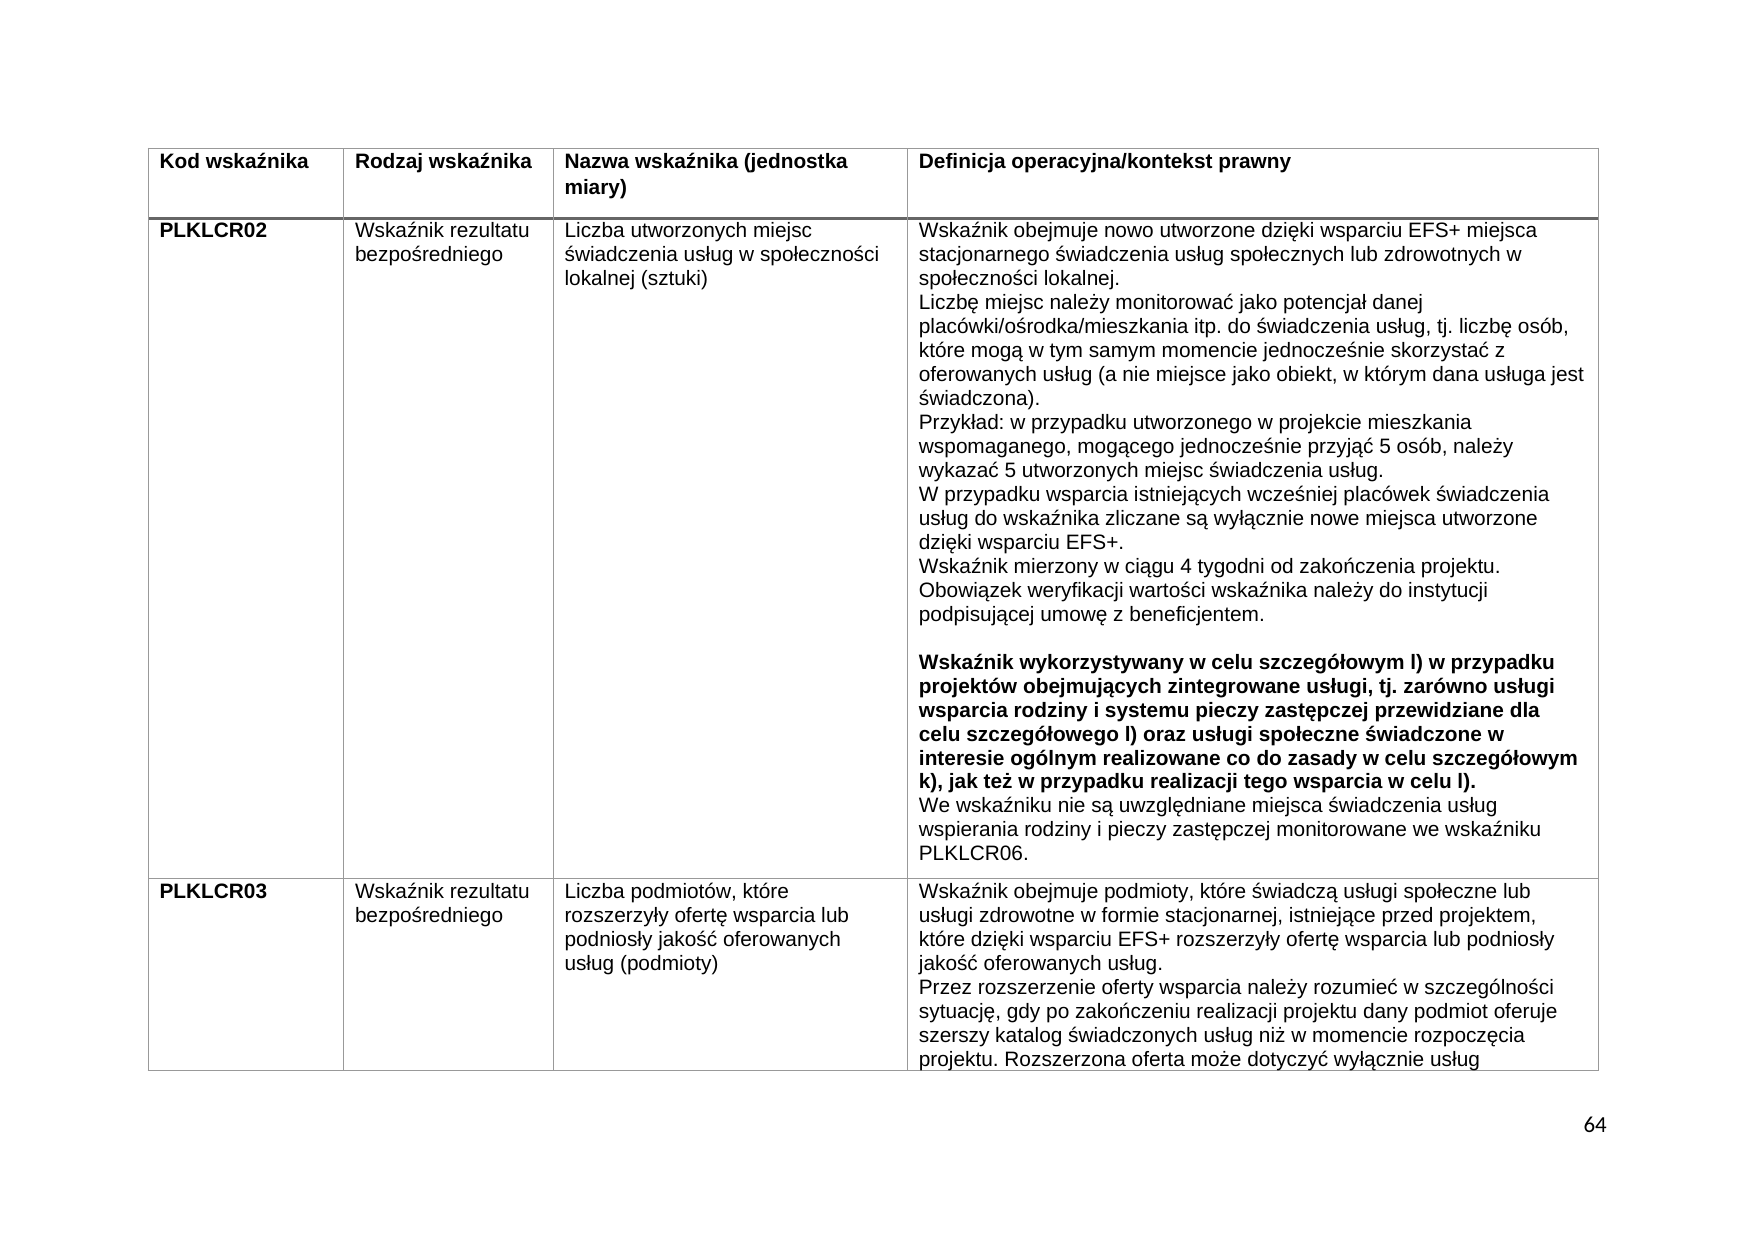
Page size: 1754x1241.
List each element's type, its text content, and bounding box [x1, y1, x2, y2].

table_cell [554, 879, 907, 1070]
table_header Nazwa wskaźnika (jednostka miary) [554, 149, 907, 217]
table_header Definicja operacyjna/kontekst prawny [908, 149, 1598, 217]
table_cell PLKLCR02 [149, 220, 343, 878]
table_cell Wskaźnik obejmuje nowo utworzone dzięki wsparciu EFS+ miejsca stacjonarnego świadczenia usług społecznych lub zdrowotnych w społeczności lokalnej. Liczbę miejsc należy monitorować jako potencjał danej placówki/ośrodka/mieszkania itp. do świadczenia usług, tj. liczbę osób, które mogą w tym samym momencie jednocześnie skorzystać z oferowanych usług (a nie miejsce jako obiekt, w którym dana usługa jest świadczona). Przykład: w przypadku utworzonego w projekcie mieszkania wspomaganego, mogącego jednocześnie przyjąć 5 osób, należy wykazać 5 utworzonych miejsc świadczenia usług. W przypadku wsparcia istniejących wcześniej placówek świadczenia usług do wskaźnika zliczane są wyłącznie nowe miejsca utworzone dzięki wsparciu EFS+. Wskaźnik mierzony w ciągu 4 tygodni od zakończenia projektu. Obowiązek weryfikacji wartości wskaźnika należy do instytucji podpisującej umowę z beneficjentem. Wskaźnik wykorzystywany w celu szczegółowym l) w przypadku projektów obejmujących zintegrowane usługi, tj. zarówno usługi wsparcia rodziny i systemu pieczy zastępczej przewidziane dla celu szczegółowego l) oraz usługi społeczne świadczone w interesie ogólnym realizowane co do zasady w celu szczegółowym k), jak też w przypadku realizacji tego wsparcia w celu l). We wskaźniku nie są uwzględniane miejsca świadczenia usług wspierania rodziny i pieczy zastępczej monitorowane we wskaźniku PLKLCR06. [908, 220, 1598, 878]
table_header Kod wskaźnika [149, 149, 343, 217]
table_cell Wskaźnik rezultatu bezpośredniego [344, 879, 553, 1070]
table_header Rodzaj wskaźnika [344, 149, 553, 217]
table_cell Liczba utworzonych miejsc świadczenia usług w społeczności lokalnej (sztuki) [554, 220, 907, 878]
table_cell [908, 879, 1598, 1070]
table_cell Wskaźnik rezultatu bezpośredniego [344, 220, 553, 878]
table_cell PLKLCR03 [149, 879, 343, 1070]
